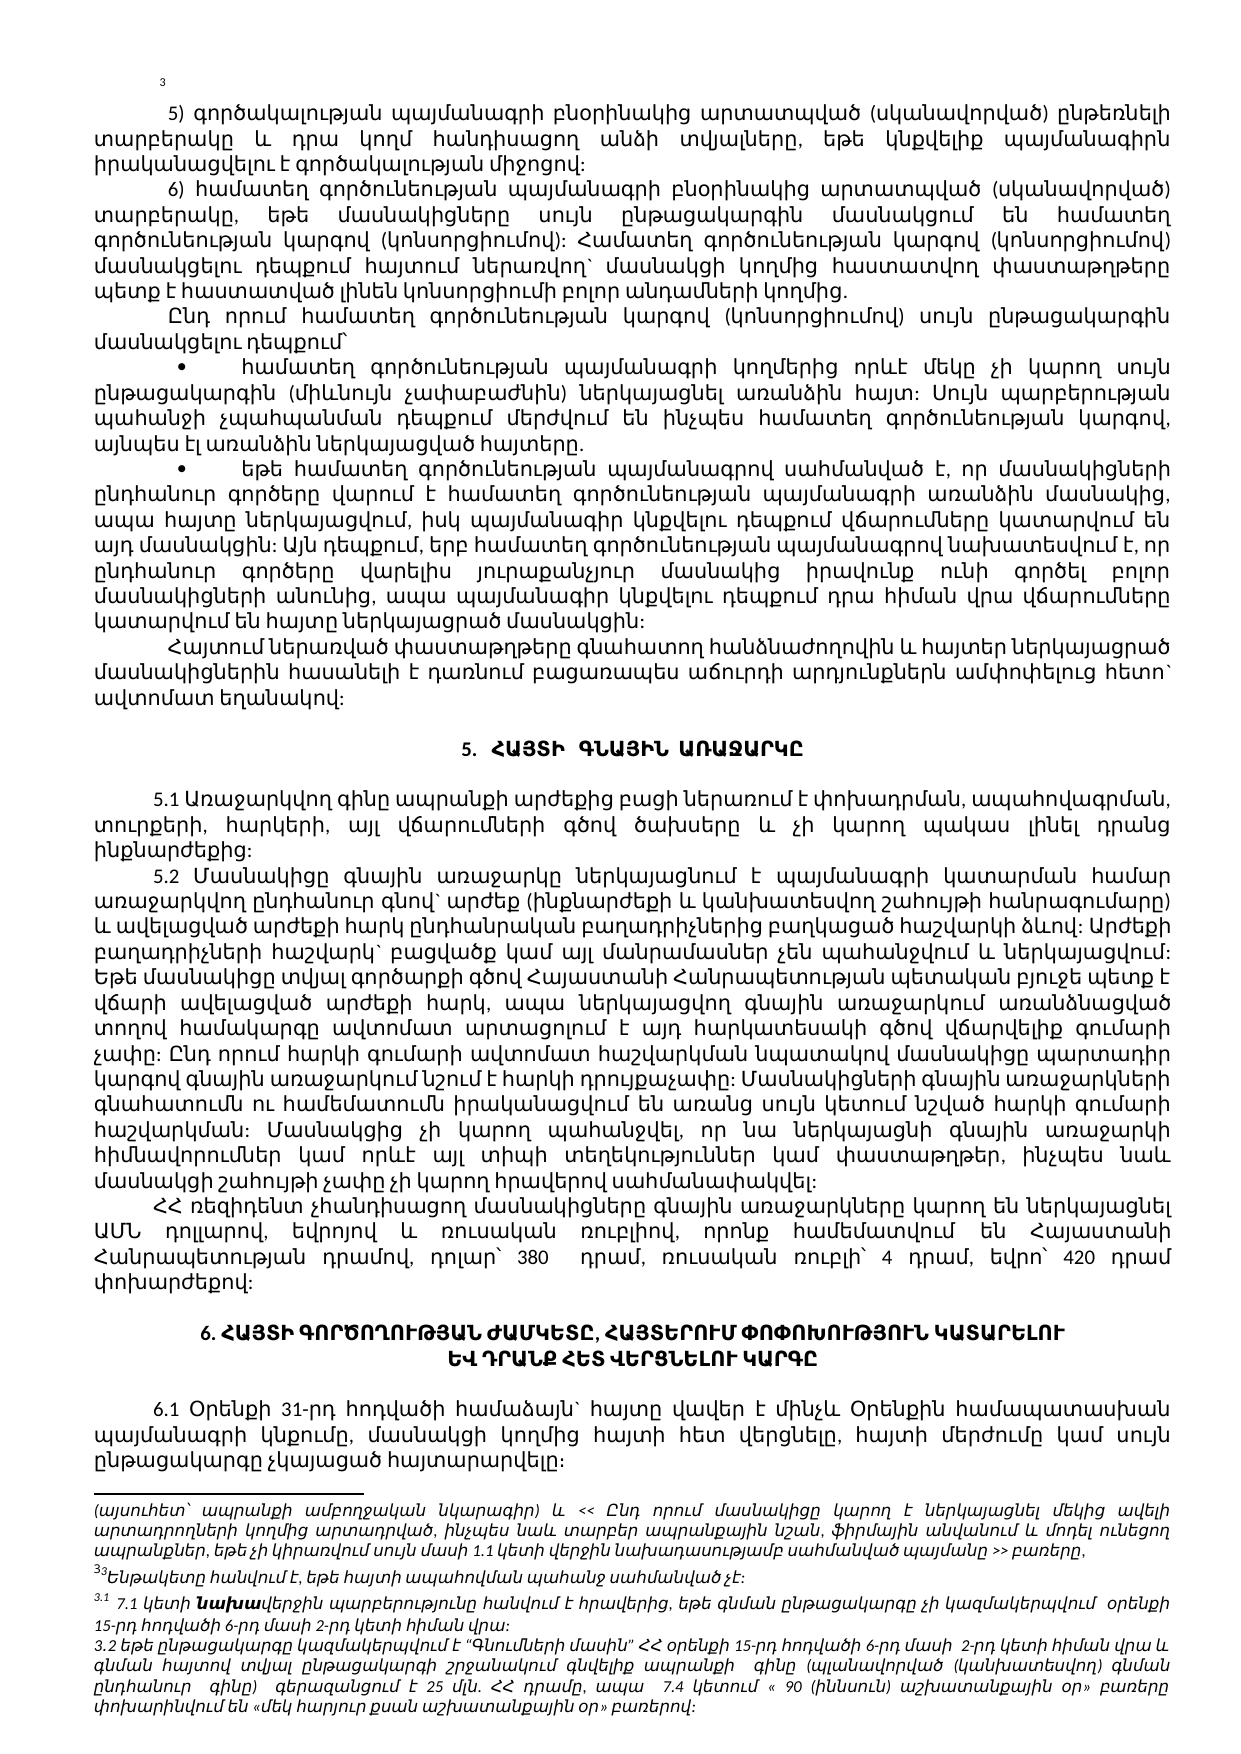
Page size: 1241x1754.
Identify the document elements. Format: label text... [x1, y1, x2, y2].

text 6.1 Օրենքի 31-րդ հոդվածի համաձայն` հայտը վավեր է մինչև Օրենքին համապատասխան պայմանագրի կնքումը, մասնակցի կողմից հայտի հետ վերցնելը, հայտի մերժումը կամ սույն ընթացակարգը չկայացած հայտարարվելը։ [94, 1397, 1171, 1473]
list եթե համատեղ գործունեության պայմանագրով սահմանված է, որ մասնակիցների ընդհանուր գործերը վարում է համատեղ գործունեության պայմանագրի առանձին մասնակից, ապա հայտը ներկայացվում, իսկ պայմանագիր կնքվելու դեպքում վճարումները կատարվում են այդ մասնակցին: Այն դեպքում, երբ համատեղ գործունեության պայմանագրով նախատեսվում է, որ ընդհանուր գործերը վարելիս յուրաքանչյուր մասնակից իրավունք ունի գործել բոլոր մասնակիցների անունից, ապա պայմանագիր կնքվելու դեպքում դրա հիման վրա վճարումները կատարվում են հայտը ներկայացրած մասնակցին: [94, 456, 1171, 634]
list համատեղ գործունեության պայմանագրի կողմերից որևէ մեկը չի կարող սույն ընթացակարգին (միևնույն չափաբաժնին) ներկայացնել առանձին հայտ: Սույն պարբերության պահանջի չպահպանման դեպքում մերժվում են ինչպես համատեղ գործունեության կարգով, այնպես էլ առանձին ներկայացված հայտերը. [94, 354, 1171, 456]
text ԵՎ ԴՐԱՆՔ ՀԵՏ ՎԵՐՑՆԵԼՈՒ ԿԱՐԳԸ [94, 1346, 1171, 1371]
text 5.2 Մասնակիցը գնային առաջարկը ներկայացնում է պայմանագրի կատարման համար առաջարկվող ընդհանուր գնով` արժեք (ինքնարժեքի և կանխատեսվող շահույթի հանրագումարը) և ավելացված արժեքի հարկ ընդհանրական բաղադրիչներից բաղկացած հաշվարկի ձևով: Արժեքի բաղադրիչների հաշվարկ` բացվածք կամ այլ մանրամասներ չեն պահանջվում և ներկայացվում: Եթե մասնակիցը տվյալ գործարքի գծով Հայաստանի Հանրապետության պետական բյուջե պետք է վճարի ավելացված արժեքի հարկ, ապա ներկայացվող գնային առաջարկում առանձնացված տողով համակարգը ավտոմատ արտացոլում է այդ հարկատեսակի գծով վճարվելիք գումարի չափը: Ընդ որում հարկի գումարի ավտոմատ հաշվարկման նպատակով մասնակիցը պարտադիր կարգով գնային առաջարկում նշում է հարկի դրույքաչափը: Մասնակիցների գնային առաջարկների գնահատումն ու համեմատումն իրականացվում են առանց սույն կետում նշված հարկի գումարի հաշվարկման: Մասնակցից չի կարող պահանջվել, որ նա ներկայացնի գնային առաջարկի հիմնավորումներ կամ որևէ այլ տիպի տեղեկություններ կամ փաստաթղթեր, ինչպես նաև մասնակցի շահույթի չափը չի կարող հրավերով սահմանափակվել: [94, 863, 1171, 1193]
text Հայտում ներառված փաստաթղթերը գնահատող հանձնաժողովին և հայտեր ներկայացրած մասնակիցներին հասանելի է դառնում բացառապես աճուրդի արդյունքներն ամփոփելուց հետո` ավտոմատ եղանակով: [94, 634, 1171, 710]
text 3 [94, 75, 1171, 100]
text 6) համատեղ գործունեության պայմանագրի բնօրինակից արտատպված (սկանավորված) տարբերակը, եթե մասնակիցները սույն ընթացակարգին մասնակցում են համատեղ գործունեության կարգով (կոնսորցիումով): Համատեղ գործունեության կարգով (կոնսորցիումով) մասնակցելու դեպքում հայտում ներառվող` մասնակցի կողմից հաստատվող փաստաթղթերը պետք է հաստատված լինեն կոնսորցիումի բոլոր անդամների կողմից. [94, 177, 1171, 304]
text Ընդ որում համատեղ գործունեության կարգով (կոնսորցիումով) սույն ընթացակարգին մասնակցելու դեպքում՝ [94, 304, 1171, 354]
text 5. ՀԱՅՏԻ ԳՆԱՅԻՆ ԱՌԱՋԱՐԿԸ [94, 736, 1171, 761]
text ՀՀ ռեզիդենտ չհանդիսացող մասնակիցները գնային առաջարկները կարող են ներկայացնել ԱՄՆ դոլլարով, եվրոյով և ռուսական ռուբլիով, որոնք համեմատվում են Հայաստանի Հանրապետության դրամով, դոլար՝ 380 դրամ, ռուսական ռուբլի՝ 4 դրամ, եվրո՝ 420 դրամ փոխարժեքով: [94, 1193, 1171, 1295]
text 5) գործակալության պայմանագրի բնօրինակից արտատպված (սկանավորված) ընթեռնելի տարբերակը և դրա կողմ հանդիսացող անձի տվյալները, եթե կնքվելիք պայմանագիրն իրականացվելու է գործակալության միջոցով: [94, 100, 1171, 177]
text 6. ՀԱՅՏԻ ԳՈՐԾՈՂՈՒԹՅԱՆ ԺԱՄԿԵՏԸ, ՀԱՅՏԵՐՈՒՄ ՓՈՓՈԽՈՒԹՅՈՒՆ ԿԱՏԱՐԵԼՈՒ [94, 1320, 1171, 1346]
text 5.1 Առաջարկվող գինը ապրանքի արժեքից բացի ներառում է փոխադրման, ապահովագրման, տուրքերի, հարկերի, այլ վճարումների գծով ծախսերը և չի կարող պակաս լինել դրանց ինքնարժեքից: [94, 787, 1171, 863]
